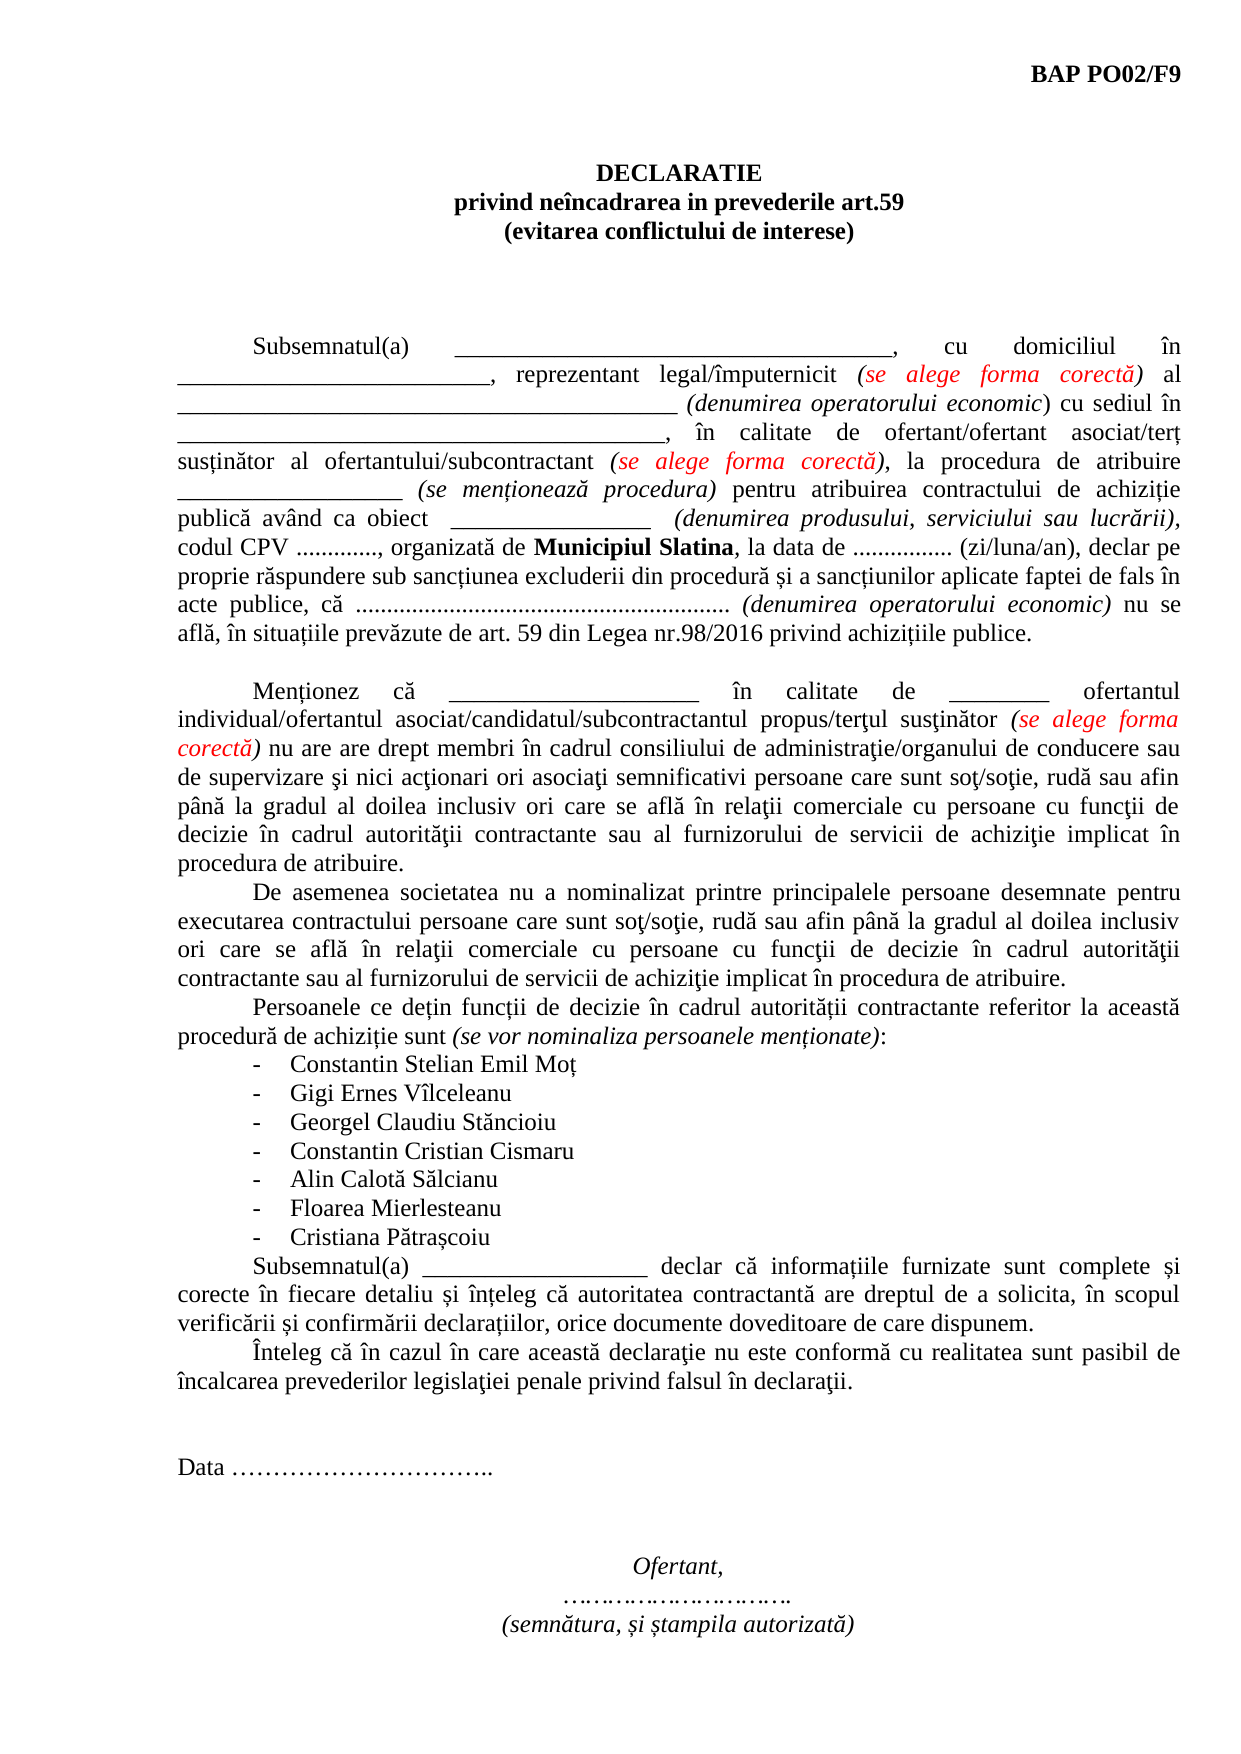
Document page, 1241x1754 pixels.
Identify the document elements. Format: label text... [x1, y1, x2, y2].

text Data ………………………….. [177, 1452, 1181, 1481]
list Alin Calotă Sălcianu [252, 1164, 1181, 1193]
list Constantin Cristian Cismaru [252, 1136, 1181, 1164]
text …………………………. [177, 1580, 1181, 1609]
list Constantin Stelian Emil Moț [252, 1049, 1181, 1078]
text Menționez că ____________________ în calitate de ________ ofertantul individual/ofertantul asociat/candidatul/subcontractantul propus/terţul susţinător (se alege forma corectă) nu are are drept membri în cadrul consiliului de administraţie/organului de conducere sau de supervizare şi nici acţionari ori asociaţi semnificativi persoane care sunt soţ/soţie, rudă sau afin până la gradul al doilea inclusiv ori care se află în relaţii comerciale cu persoane cu funcţii de decizie în cadrul autorităţii contractante sau al furnizorului de servicii de achiziţie implicat în procedura de atribuire. [177, 676, 1181, 877]
text Persoanele ce dețin funcții de decizie în cadrul autorității contractante referitor la această procedură de achiziție sunt (se vor nominaliza persoanele menționate): [177, 992, 1181, 1049]
text De asemenea societatea nu a nominalizat printre principalele persoane desemnate pentru executarea contractului persoane care sunt soţ/soţie, rudă sau afin până la gradul al doilea inclusiv ori care se află în relaţii comerciale cu persoane cu funcţii de decizie în cadrul autorităţii contractante sau al furnizorului de servicii de achiziţie implicat în procedura de atribuire. [177, 877, 1181, 992]
list Floarea Mierlesteanu [252, 1193, 1181, 1222]
text (semnătura, și ștampila autorizată) [177, 1609, 1181, 1637]
text Subsemnatul(a) __________________ declar că informațiile furnizate sunt complete și corecte în fiecare detaliu și înțeleg că autoritatea contractantă are dreptul de a solicita, în scopul verificării și confirmării declarațiilor, orice documente doveditoare de care dispunem. [177, 1251, 1181, 1337]
text Ofertant, [177, 1551, 1181, 1580]
text BAP PO02/F9 [177, 59, 1181, 88]
text Înteleg că în cazul în care această declaraţie nu este conformă cu realitatea sunt pasibil de încalcarea prevederilor legislaţiei penale privind falsul în declaraţii. [177, 1337, 1181, 1394]
text DECLARATIE [177, 158, 1181, 187]
text Subsemnatul(a) ___________________________________, cu domiciliul în _________________________, reprezentant legal/împuternicit (se alege forma corectă) al ________________________________________ (denumirea operatorului economic) cu sediul în _______________________________________, în calitate de ofertant/ofertant asociat/terț susținător al ofertantului/subcontractant (se alege forma corectă), la procedura de atribuire __________________ (se menționează procedura) pentru atribuirea contractului de achiziție publică având ca obiect ________________ (denumirea produsului, serviciului sau lucrării), codul CPV ............., organizată de Municipiul Slatina, la data de ................ (zi/luna/an), declar pe proprie răspundere sub sancțiunea excluderii din procedură și a sancțiunilor aplicate faptei de fals în acte publice, că ............................................................ (denumirea operatorului economic) nu se află, în situațiile prevăzute de art. 59 din Legea nr.98/2016 privind achizițiile publice. [177, 331, 1181, 647]
text (evitarea conflictului de interese) [177, 216, 1181, 244]
list Georgel Claudiu Stăncioiu [252, 1107, 1181, 1136]
list Gigi Ernes Vîlceleanu [252, 1078, 1181, 1107]
text privind neîncadrarea in prevederile art.59 [177, 187, 1181, 216]
list Cristiana Pătrașcoiu [252, 1222, 1181, 1251]
